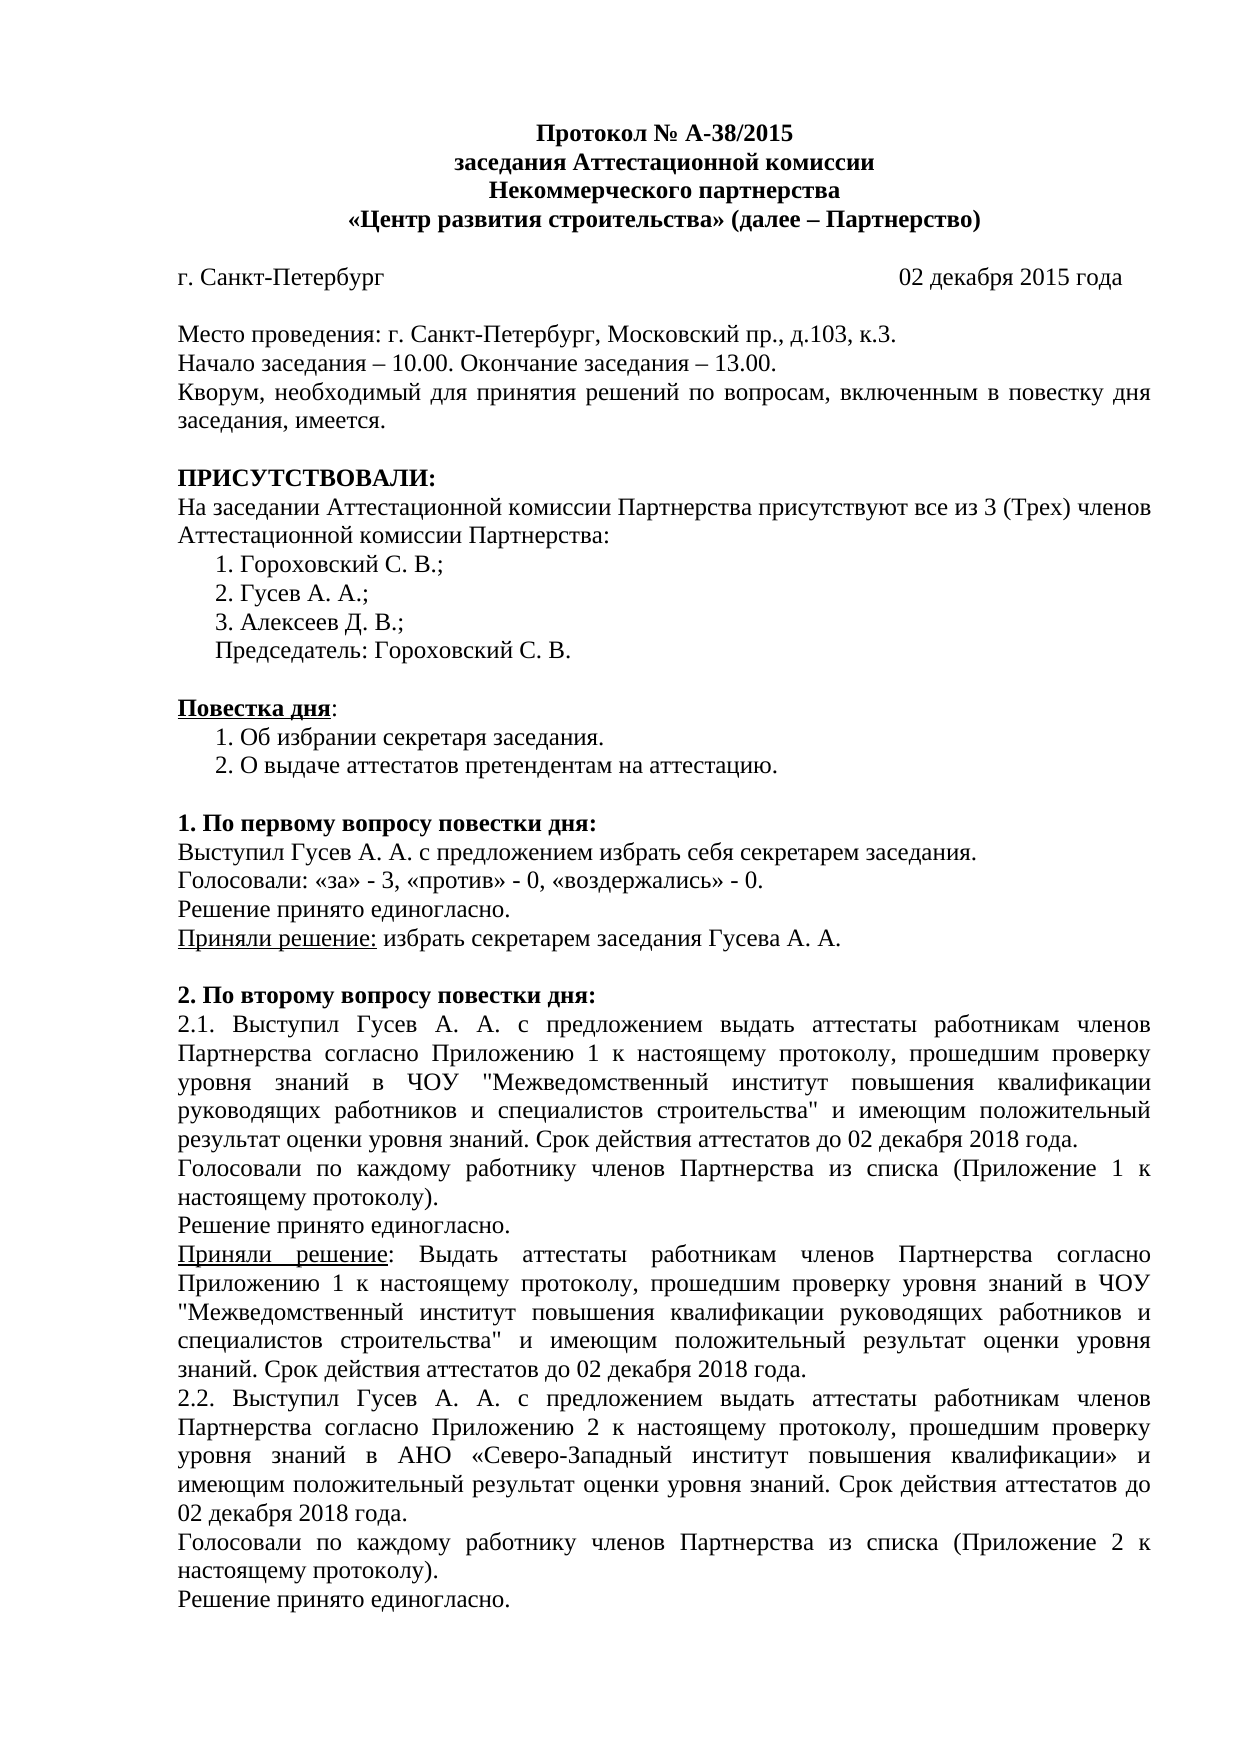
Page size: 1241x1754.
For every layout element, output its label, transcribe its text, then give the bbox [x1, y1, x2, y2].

text Повестка дня: [177, 693, 1152, 722]
text Голосовали: «за» - 3, «против» - 0, «воздержались» - 0. [177, 866, 1152, 894]
text 1. Гороховский С. В.; [215, 549, 1152, 578]
text Начало заседания – 10.00. Окончание заседания – 13.00. [177, 348, 1152, 377]
text На заседании Аттестационной комиссии Партнерства присутствуют все из 3 (Трех) членов Аттестационной комиссии Партнерства: [177, 492, 1152, 549]
text Кворум, необходимый для принятия решений по вопросам, включенным в повестку дня заседания, имеется. [177, 377, 1152, 434]
text Протокол № А-38/2015 [177, 118, 1152, 147]
text Некоммерческого партнерства [177, 176, 1152, 204]
text 1. Об избрании секретаря заседания. [215, 722, 1152, 751]
text г. Санкт-Петербург 02 декабря 2015 года [177, 262, 1152, 291]
text 1. По первому вопросу повестки дня: [177, 808, 1152, 837]
text 2. О выдаче аттестатов претендентам на аттестацию. [215, 751, 1152, 779]
text Голосовали по каждому работнику членов Партнерства из списка (Приложение 1 к настоящему протоколу). [177, 1153, 1152, 1211]
text Решение принято единогласно. [177, 1584, 1152, 1613]
text 2. По второму вопросу повестки дня: [177, 981, 1152, 1009]
text Решение принято единогласно. [177, 1211, 1152, 1239]
text 2. Гусев А. А.; [215, 578, 1152, 607]
text Решение принято единогласно. [177, 894, 1152, 923]
text Выступил Гусев А. А. с предложением избрать себя секретарем заседания. [177, 837, 1152, 866]
text 3. Алексеев Д. В.; [215, 607, 1152, 636]
text заседания Аттестационной комиссии [177, 147, 1152, 176]
text Голосовали по каждому работнику членов Партнерства из списка (Приложение 2 к настоящему протоколу). [177, 1527, 1152, 1584]
text «Центр развития строительства» (далее – Партнерство) [177, 204, 1152, 233]
text Место проведения: г. Санкт-Петербург, Московский пр., д.103, к.3. [177, 319, 1152, 348]
text Председатель: Гороховский С. В. [215, 636, 1152, 664]
text Приняли решение: Выдать аттестаты работникам членов Партнерства согласно Приложению 1 к настоящему протоколу, прошедшим проверку уровня знаний в ЧОУ "Межведомственный институт повышения квалификации руководящих работников и специалистов строительства" и имеющим положительный результат оценки уровня знаний. Срок действия аттестатов до 02 декабря 2018 года. [177, 1239, 1152, 1383]
text 2.1. Выступил Гусев А. А. с предложением выдать аттестаты работникам членов Партнерства согласно Приложению 1 к настоящему протоколу, прошедшим проверку уровня знаний в ЧОУ "Межведомственный институт повышения квалификации руководящих работников и специалистов строительства" и имеющим положительный результат оценки уровня знаний. Срок действия аттестатов до 02 декабря 2018 года. [177, 1009, 1152, 1153]
text 2.2. Выступил Гусев А. А. с предложением выдать аттестаты работникам членов Партнерства согласно Приложению 2 к настоящему протоколу, прошедшим проверку уровня знаний в АНО «Северо-Западный институт повышения квалификации» и имеющим положительный результат оценки уровня знаний. Срок действия аттестатов до 02 декабря 2018 года. [177, 1383, 1152, 1527]
text ПРИСУТСТВОВАЛИ: [177, 463, 1152, 492]
text Приняли решение: избрать секретарем заседания Гусева А. А. [177, 923, 1152, 952]
